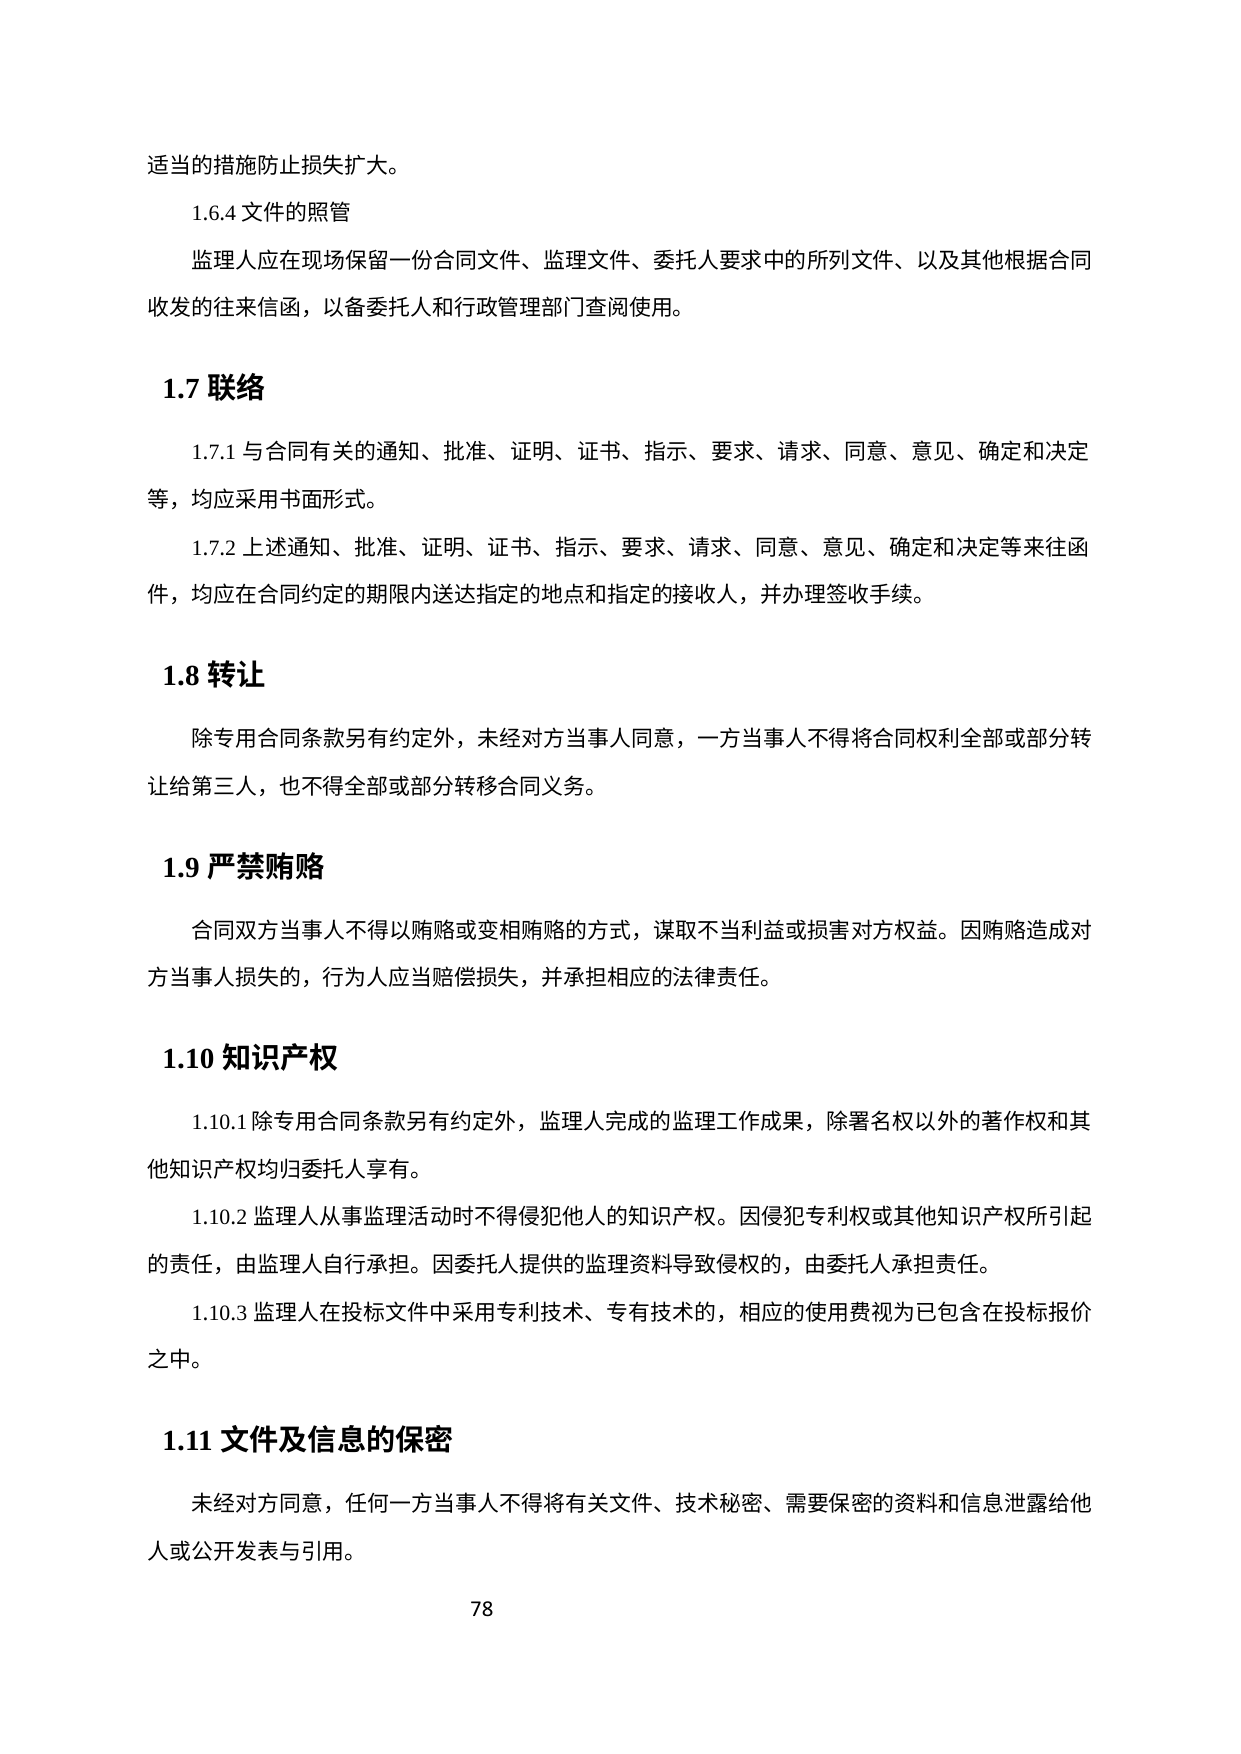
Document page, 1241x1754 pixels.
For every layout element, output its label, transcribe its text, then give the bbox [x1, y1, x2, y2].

subtitle 1.8 转让 [148, 652, 1092, 694]
subtitle 1.10 知识产权 [148, 1035, 1092, 1077]
text 1.7.1 与合同有关的通知、批准、证明、证书、指示、要求、请求、同意、意见、确定和决定等，均应采用书面形式。 [148, 434, 1092, 514]
text 1.10.1除专用合同条款另有约定外，监理人完成的监理工作成果，除署名权以外的著作权和其他知识产权均归委托人享有。 [148, 1104, 1092, 1183]
text 1.6.4 文件的照管 [148, 195, 1092, 227]
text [148, 148, 1092, 179]
text 1.7.2 上述通知、批准、证明、证书、指示、要求、请求、同意、意见、确定和决定等来往函件，均应在合同约定的期限内送达指定的地点和指定的接收人，并办理签收手续。 [148, 529, 1092, 609]
text 1.10.3 监理人在投标文件中采用专利技术、专有技术的，相应的使用费视为已包含在投标报价之中。 [148, 1294, 1092, 1374]
subtitle 1.9 严禁贿赂 [148, 843, 1092, 886]
subtitle 1.11 文件及信息的保密 [148, 1417, 1092, 1459]
subtitle 1.7 联络 [148, 365, 1092, 407]
text 除专用合同条款另有约定外，未经对方当事人同意，一方当事人不得将合同权利全部或部分转让给第三人，也不得全部或部分转移合同义务。 [148, 721, 1092, 800]
text 合同双方当事人不得以贿赂或变相贿赂的方式，谋取不当利益或损害对方权益。因贿赂造成对方当事人损失的，行为人应当赔偿损失，并承担相应的法律责任。 [148, 913, 1092, 992]
text 未经对方同意，任何一方当事人不得将有关文件、技术秘密、需要保密的资料和信息泄露给他人或公开发表与引用。 [148, 1486, 1092, 1565]
text 监理人应在现场保留一份合同文件、监理文件、委托人要求中的所列文件、以及其他根据合同收发的往来信函，以备委托人和行政管理部门查阅使用。 [148, 243, 1092, 322]
text 1.10.2 监理人从事监理活动时不得侵犯他人的知识产权。因侵犯专利权或其他知识产权所引起的责任，由监理人自行承担。因委托人提供的监理资料导致侵权的，由委托人承担责任。 [148, 1199, 1092, 1279]
